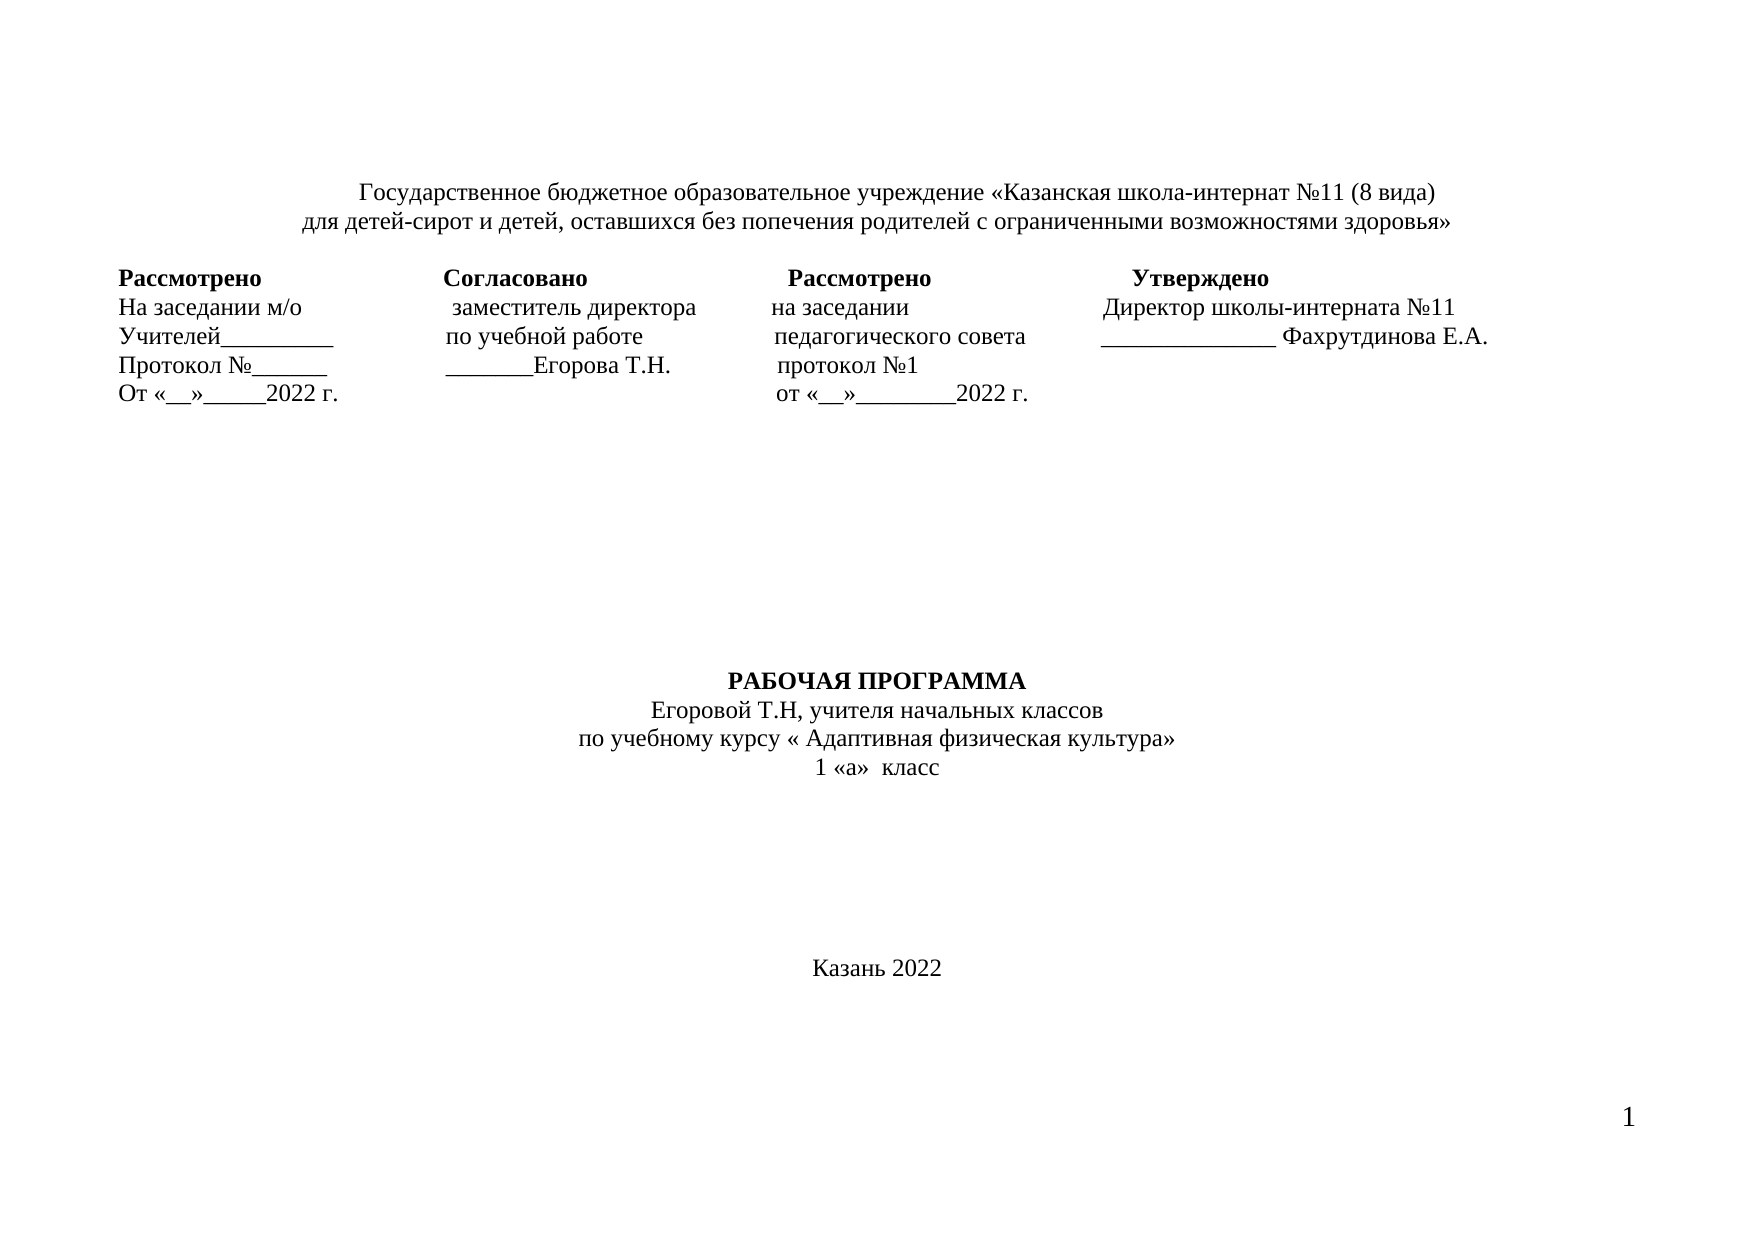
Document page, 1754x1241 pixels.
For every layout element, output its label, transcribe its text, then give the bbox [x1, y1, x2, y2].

text Казань 2022 [118, 953, 1636, 982]
text по учебному курсу « Адаптивная физическая культура» [118, 723, 1636, 752]
text Егоровой Т.Н, учителя начальных классов [118, 695, 1636, 723]
text для детей-сирот и детей, оставшихся без попечения родителей с ограниченными возможностями здоровья» [118, 206, 1636, 235]
text РАБОЧАЯ ПРОГРАММА [118, 666, 1636, 695]
text На заседании м/о заместитель директора на заседании Директор школы-интерната №11 [118, 292, 1636, 321]
text Учителей_________ по учебной работе педагогического совета ______________ Фахрутдинова Е.А. [118, 321, 1636, 350]
text Государственное бюджетное образовательное учреждение «Казанская школа-интернат №11 (8 вида) [118, 177, 1636, 206]
text Рассмотрено Согласовано Рассмотрено Утверждено [118, 263, 1636, 292]
text От «__»_____2022 г. от «__»________2022 г. [118, 378, 1636, 407]
text Протокол №______ _______Егорова Т.Н. протокол №1 [118, 350, 1636, 378]
text 1 «а» класс [118, 752, 1636, 781]
